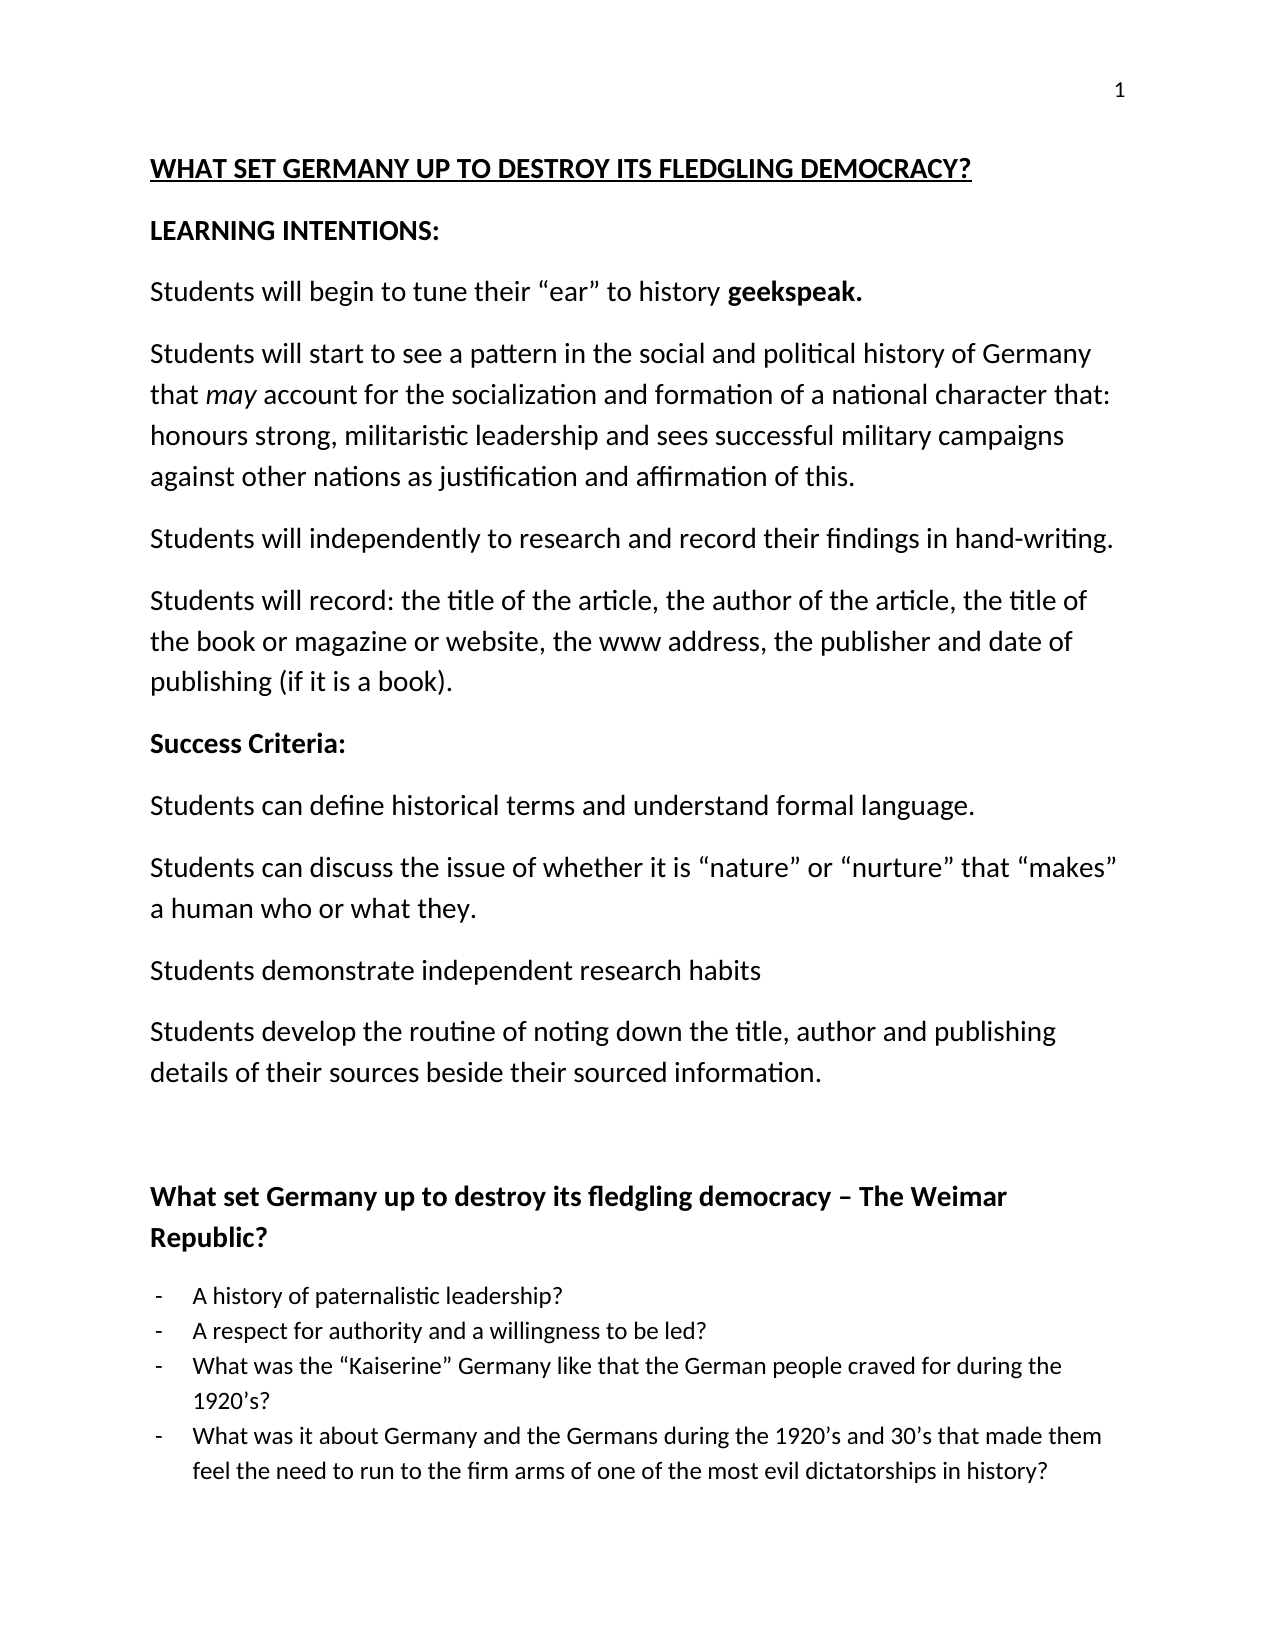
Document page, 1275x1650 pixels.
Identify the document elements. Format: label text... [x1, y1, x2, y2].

list A respect for authority and a willingness to be led? [155, 1316, 1125, 1346]
text LEARNING INTENTIONS: [150, 212, 1125, 247]
text Success Criteria: [150, 725, 1125, 761]
text Students will start to see a pattern in the social and political history of Germany that may account for the socialization and formation of a national character that: honours strong, militaristic leadership and sees successful military campaigns against other nations as justification and affirmation of this. [150, 335, 1125, 494]
text Students develop the routine of noting down the title, author and publishing details of their sources beside their sourced information. [150, 1013, 1125, 1090]
text Students demonstrate independent research habits [150, 952, 1125, 987]
text Students will begin to tune their “ear” to history geekspeak. [150, 273, 1125, 309]
text Students can discuss the issue of whether it is “nature” or “nurture” that “makes” a human who or what they. [150, 849, 1125, 925]
text Students will record: the title of the article, the author of the article, the title of the book or magazine or website, the www address, the publisher and date of publishing (if it is a book). [150, 582, 1125, 699]
text Students will independently to research and record their findings in hand-writing. [150, 520, 1125, 556]
text WHAT SET GERMANY UP TO DESTROY ITS FLEDGLING DEMOCRACY? [150, 150, 1125, 186]
list What was it about Germany and the Germans during the 1920’s and 30’s that made them feel the need to run to the firm arms of one of the most evil dictatorships in history? [155, 1421, 1125, 1486]
list A history of paternalistic leadership? [155, 1281, 1125, 1311]
list What was the “Kaiserine” Germany like that the German people craved for during the 1920’s? [155, 1351, 1125, 1416]
text Students can define historical terms and understand formal language. [150, 787, 1125, 823]
text What set Germany up to destroy its fledgling democracy – The Weimar Republic? [150, 1178, 1125, 1254]
